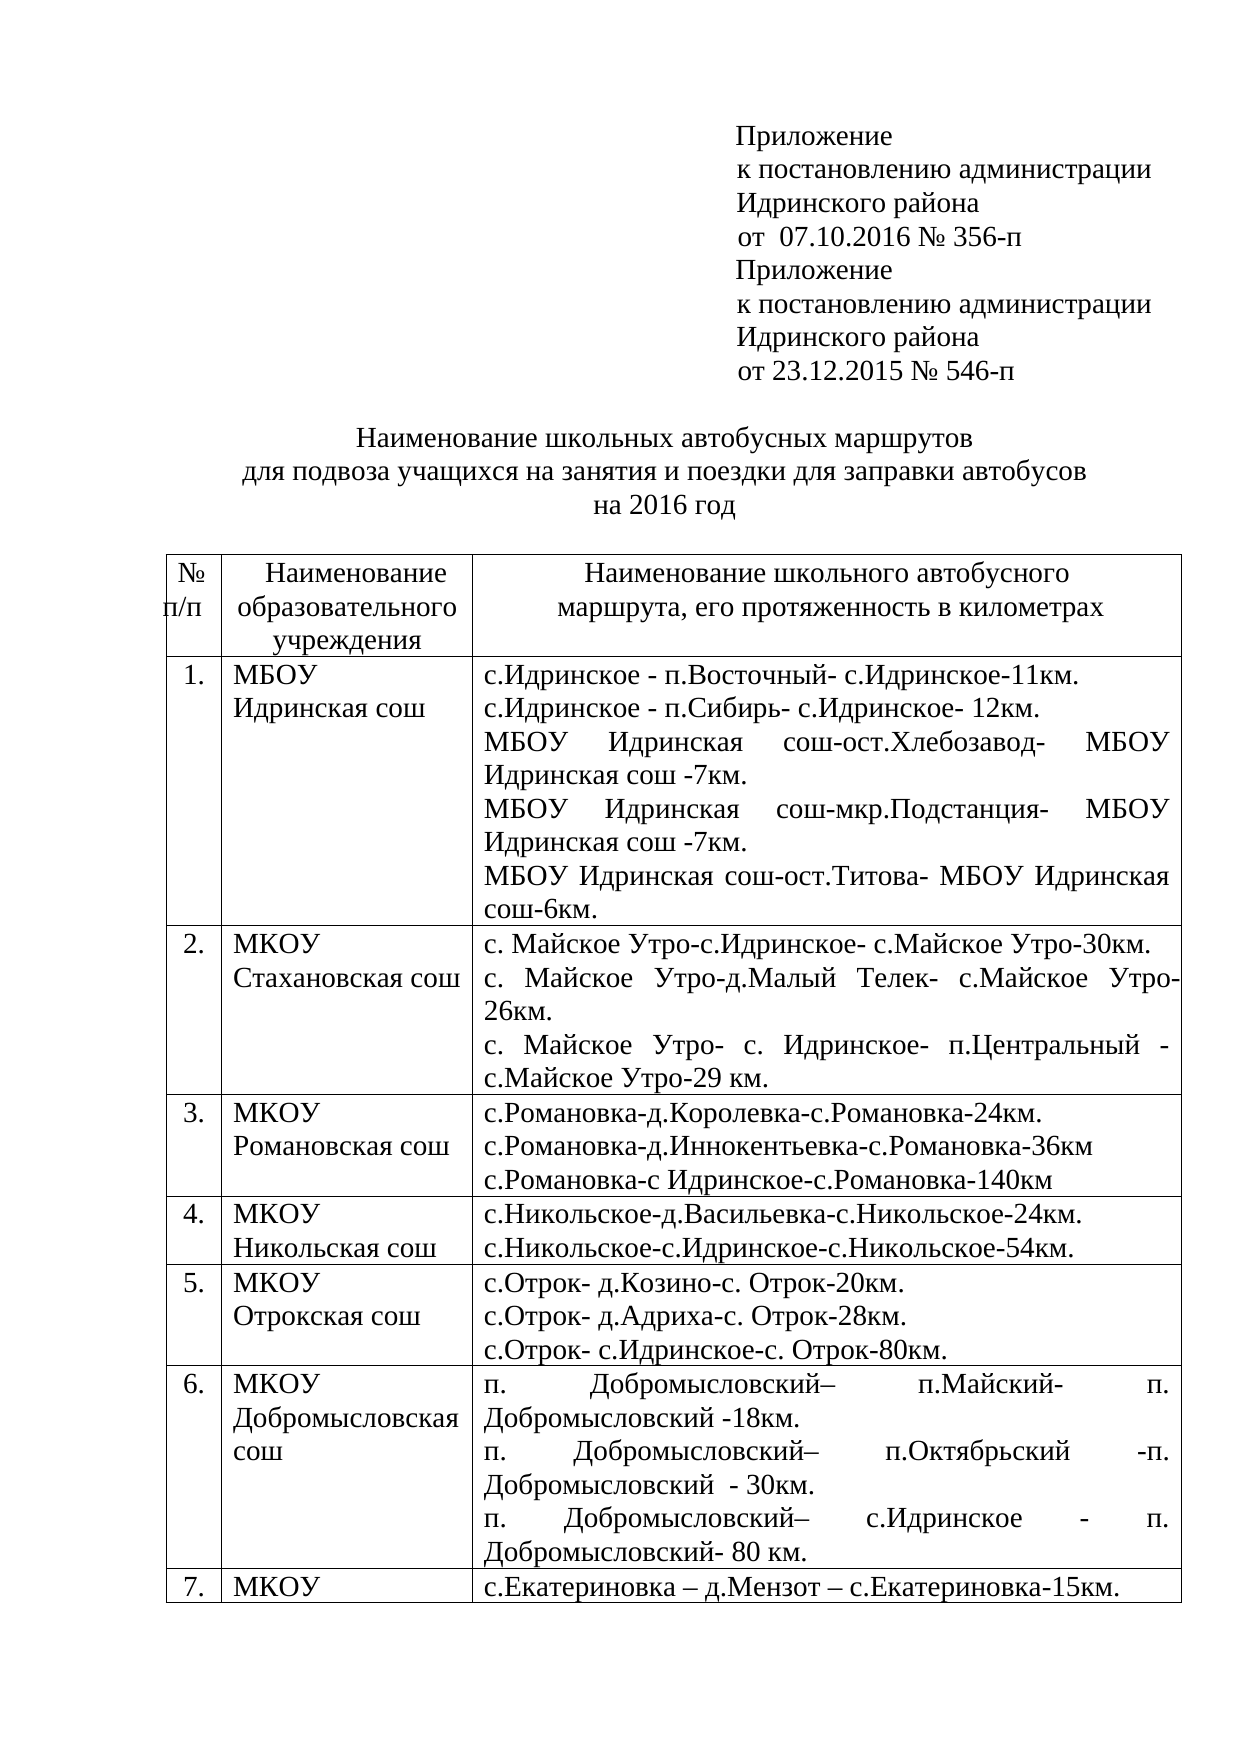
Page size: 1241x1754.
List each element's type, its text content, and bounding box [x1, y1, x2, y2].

text Идринского района [177, 319, 1152, 353]
text от 07.10.2016 № 356-п [177, 219, 1152, 252]
table_cell 6. [167, 1366, 221, 1568]
text на 2016 год [177, 487, 1152, 521]
table_cell 1. [167, 657, 221, 925]
text Приложение [177, 252, 1152, 286]
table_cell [473, 1569, 1181, 1602]
table_cell 7. [167, 1569, 221, 1602]
table_cell с.Никольское-д.Васильевка-с.Никольское-24км. с.Никольское-с.Идринское-с.Никольское-54км. [473, 1197, 1181, 1264]
table_cell МКОУ Стахановская сош [222, 926, 472, 1094]
text Идринского района [177, 185, 1152, 219]
text Наименование школьных автобусных маршрутов [177, 420, 1152, 453]
table_header Наименование школьного автобусного маршрута, его протяженность в километрах [473, 555, 1181, 656]
table_cell с.Романовка-д.Королевка-с.Романовка-24км. с.Романовка-д.Иннокентьевка-с.Романовка-36км с.Романовка-с Идринское-с.Романовка-140км [473, 1095, 1181, 1196]
text от 23.12.2015 № 546-п [177, 353, 1152, 386]
table_cell МБОУ Идринская сош [222, 657, 472, 925]
text Приложение [177, 118, 1152, 152]
table_cell МКОУ Романовская сош [222, 1095, 472, 1196]
table_cell МКОУ Никольская сош [222, 1197, 472, 1264]
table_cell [222, 1569, 472, 1602]
text для подвоза учащихся на занятия и поездки для заправки автобусов [177, 453, 1152, 487]
table_cell МКОУ Отрокская сош [222, 1265, 472, 1365]
table_cell с.Идринское - п.Восточный- с.Идринское-11км. с.Идринское - п.Сибирь- с.Идринское- 12км. МБОУ Идринская сош-ост.Хлебозавод- МБОУ Идринская сош -7км. МБОУ Идринская сош-мкр.Подстанция- МБОУ Идринская сош -7км. МБОУ Идринская сош-ост.Титова- МБОУ Идринская сош-6км. [473, 657, 1181, 925]
table_cell 5. [167, 1265, 221, 1365]
table_cell с.Отрок- д.Козино-с. Отрок-20км. с.Отрок- д.Адриха-с. Отрок-28км. с.Отрок- с.Идринское-с. Отрок-80км. [473, 1265, 1181, 1365]
table_cell МКОУ Добромысловская сош [222, 1366, 472, 1568]
text к постановлению администрации [177, 152, 1152, 185]
table_header № п/п [167, 555, 221, 656]
table_cell п. Добромысловский– п.Майский- п. Добромысловский -18км. п. Добромысловский– п.Октябрьский -п. Добромысловский - 30км. п. Добромысловский– с.Идринское - п. Добромысловский- 80 км. [473, 1366, 1181, 1568]
table_cell 4. [167, 1197, 221, 1264]
table_cell 2. [167, 926, 221, 1094]
text к постановлению администрации [177, 286, 1152, 319]
table_cell с. Майское Утро-с.Идринское- с.Майское Утро-30км. с. Майское Утро-д.Малый Телек- с.Майское Утро-26км. с. Майское Утро- с. Идринское- п.Центральный -с.Майское Утро-29 км. [473, 926, 1181, 1094]
table_header Наименование образовательного учреждения [222, 555, 472, 656]
table_cell 3. [167, 1095, 221, 1196]
